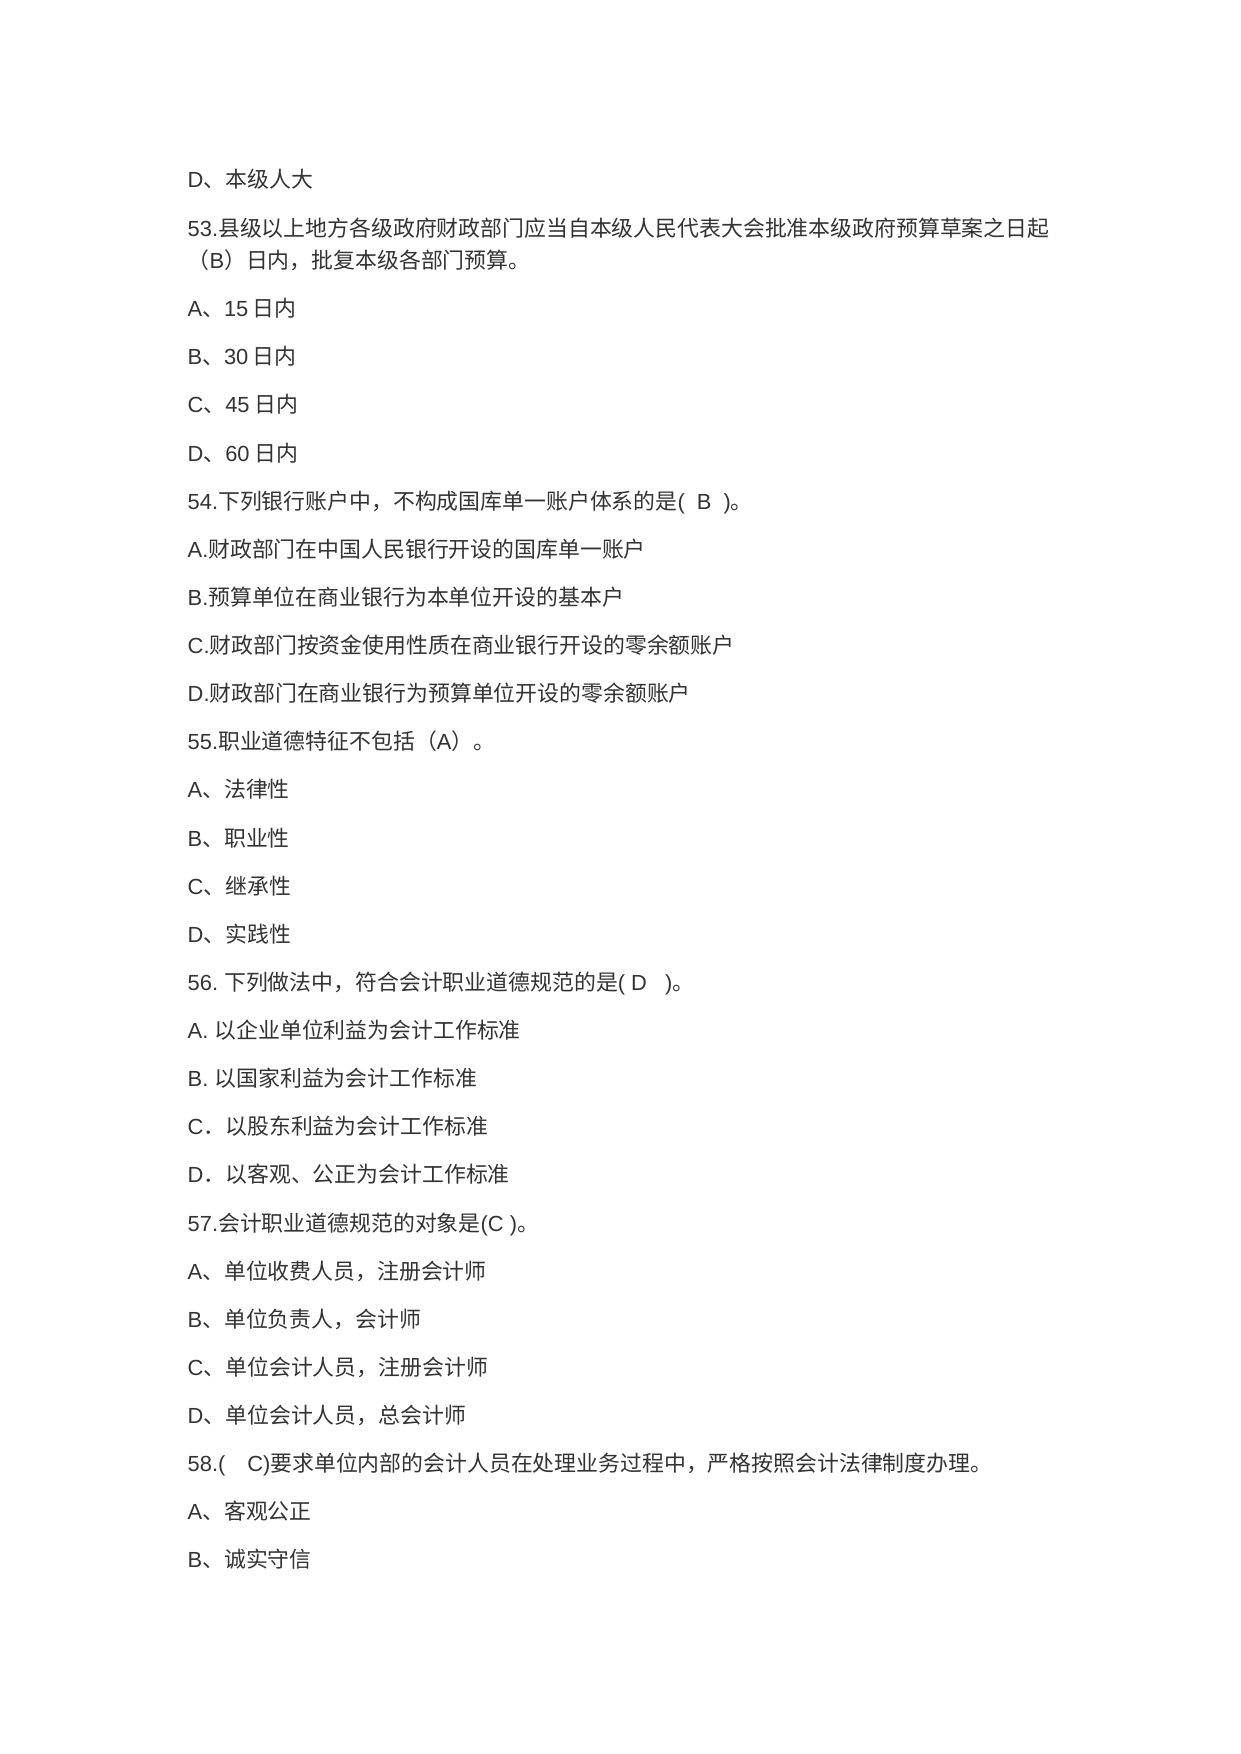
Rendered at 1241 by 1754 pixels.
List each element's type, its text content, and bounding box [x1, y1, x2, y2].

text A. 以企业单位利益为会计工作标准 [187, 1013, 1053, 1045]
text D．以客观、公正为会计工作标准 [187, 1157, 1053, 1189]
text 56. 下列做法中，符合会计职业道德规范的是( D )。 [187, 964, 1053, 997]
text D、单位会计人员，总会计师 [187, 1398, 1053, 1430]
text D、实践性 [187, 916, 1053, 949]
text A.财政部门在中国人民银行开设的国库单一账户 [187, 531, 1053, 564]
text D、本级人大 [187, 162, 1053, 194]
text 58.( C)要求单位内部的会计人员在处理业务过程中，严格按照会计法律制度办理。 [187, 1446, 1053, 1478]
text C.财政部门按资金使用性质在商业银行开设的零余额账户 [187, 628, 1053, 660]
text B、诚实守信 [187, 1542, 1053, 1574]
text A、客观公正 [187, 1494, 1053, 1526]
text A、法律性 [187, 772, 1053, 804]
text 53.县级以上地方各级政府财政部门应当自本级人民代表大会批准本级政府预算草案之日起（B）日内，批复本级各部门预算。 [187, 210, 1053, 275]
text C、单位会计人员，注册会计师 [187, 1349, 1053, 1382]
text C、继承性 [187, 868, 1053, 901]
text C．以股东利益为会计工作标准 [187, 1109, 1053, 1141]
text B. 以国家利益为会计工作标准 [187, 1061, 1053, 1093]
text B、单位负责人，会计师 [187, 1301, 1053, 1334]
text B.预算单位在商业银行为本单位开设的基本户 [187, 579, 1053, 612]
text 57.会计职业道德规范的对象是(C )。 [187, 1205, 1053, 1238]
text B、职业性 [187, 820, 1053, 853]
text A、单位收费人员，注册会计师 [187, 1253, 1053, 1286]
text 55.职业道德特征不包括（A）。 [187, 724, 1053, 756]
text C、45日内 [187, 387, 1053, 419]
text A、15日内 [187, 291, 1053, 323]
text 54.下列银行账户中，不构成国库单一账户体系的是( B )。 [187, 483, 1053, 516]
text B、30日内 [187, 339, 1053, 371]
text D.财政部门在商业银行为预算单位开设的零余额账户 [187, 676, 1053, 708]
text D、60日内 [187, 435, 1053, 468]
